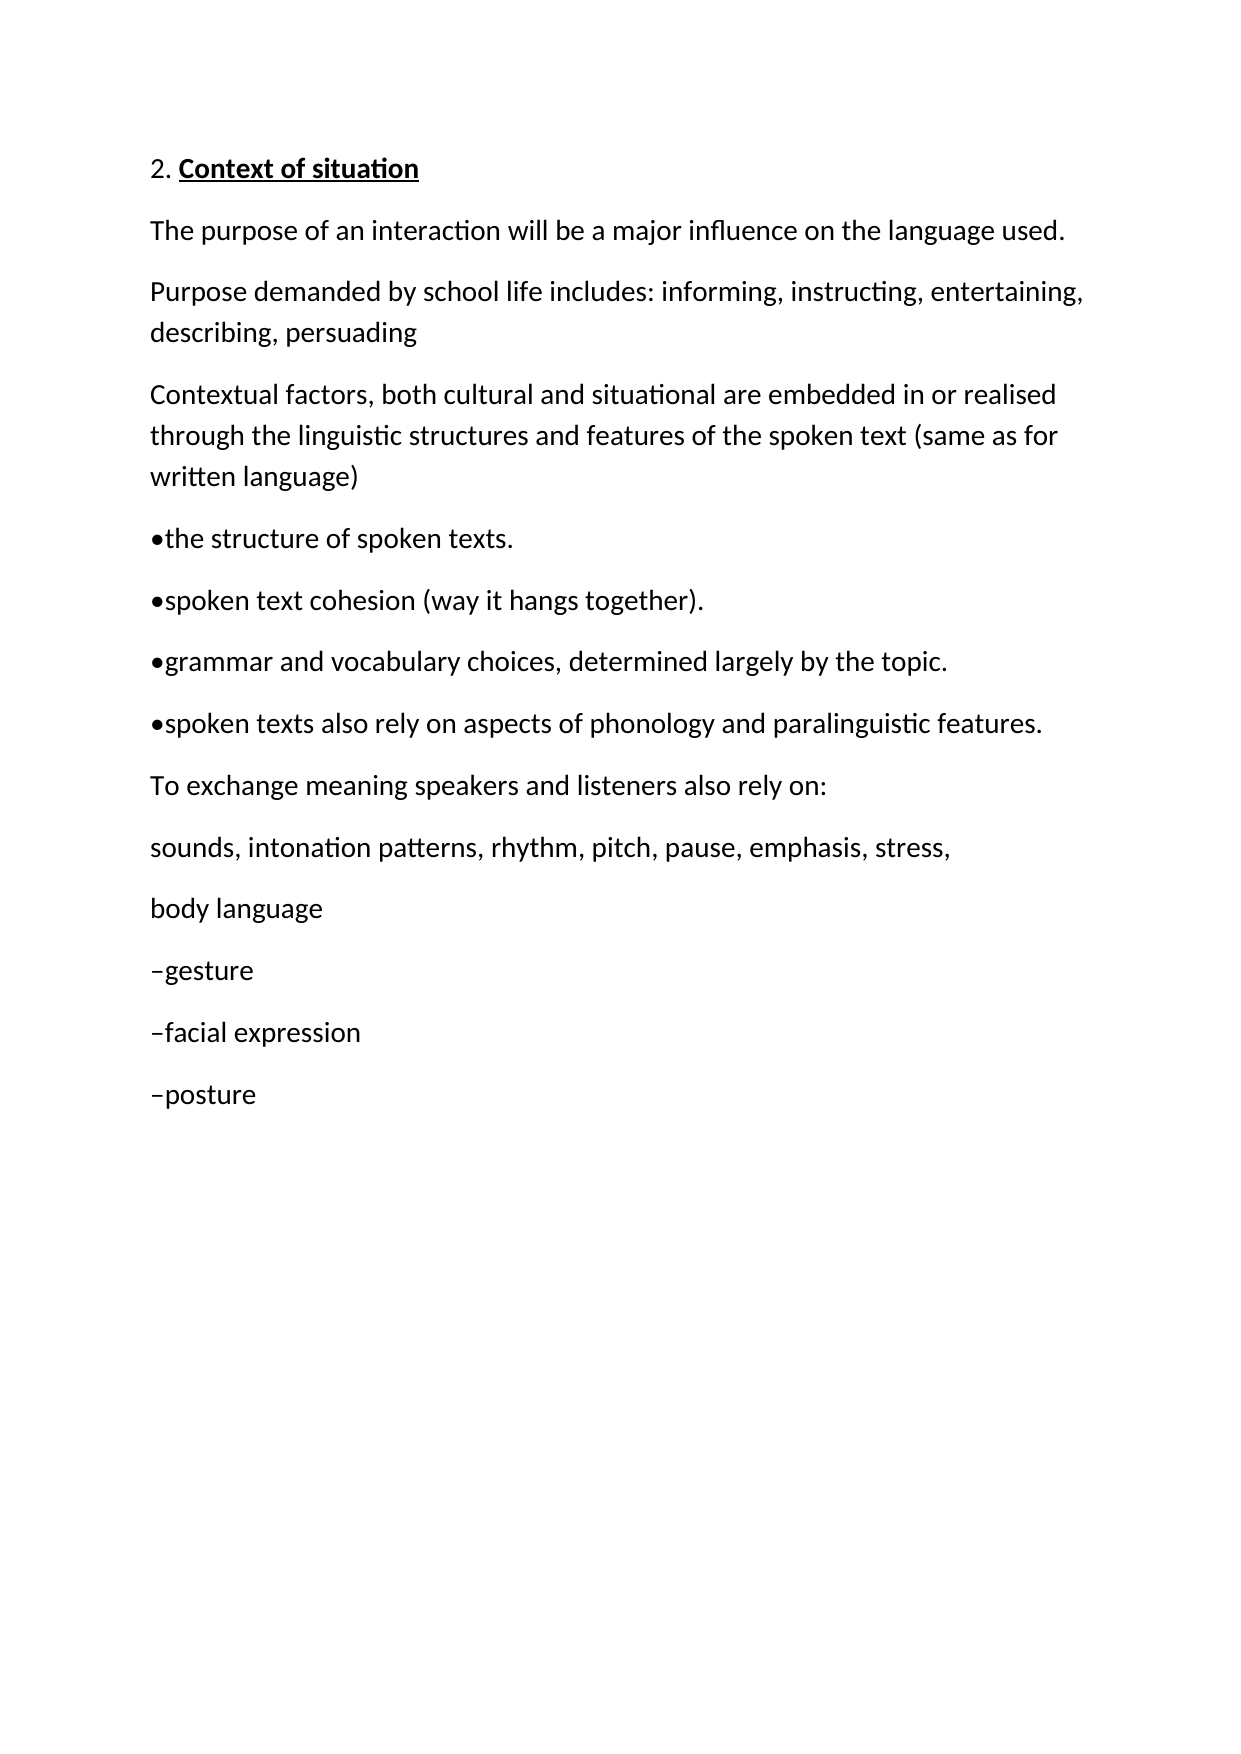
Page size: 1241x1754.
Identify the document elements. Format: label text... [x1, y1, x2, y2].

text •spoken texts also rely on aspects of phonology and paralinguistic features. [150, 705, 1090, 741]
text Contextual factors, both cultural and situational are embedded in or realised through the linguistic structures and features of the spoken text (same as for written language) [150, 376, 1090, 494]
text •grammar and vocabulary choices, determined largely by the topic. [150, 643, 1090, 679]
text sounds, intonation patterns, rhythm, pitch, pause, emphasis, stress, [150, 829, 1090, 864]
text 2. Context of situation [150, 150, 1090, 186]
text Purpose demanded by school life includes: informing, instructing, entertaining, describing, persuading [150, 273, 1090, 350]
text •spoken text cohesion (way it hangs together). [150, 582, 1090, 617]
text –gesture [150, 952, 1090, 988]
text –facial expression [150, 1014, 1090, 1050]
text –posture [150, 1076, 1090, 1111]
text body language [150, 891, 1090, 926]
text To exchange meaning speakers and listeners also rely on: [150, 767, 1090, 803]
text •the structure of spoken texts. [150, 520, 1090, 556]
text The purpose of an interaction will be a major influence on the language used. [150, 212, 1090, 247]
